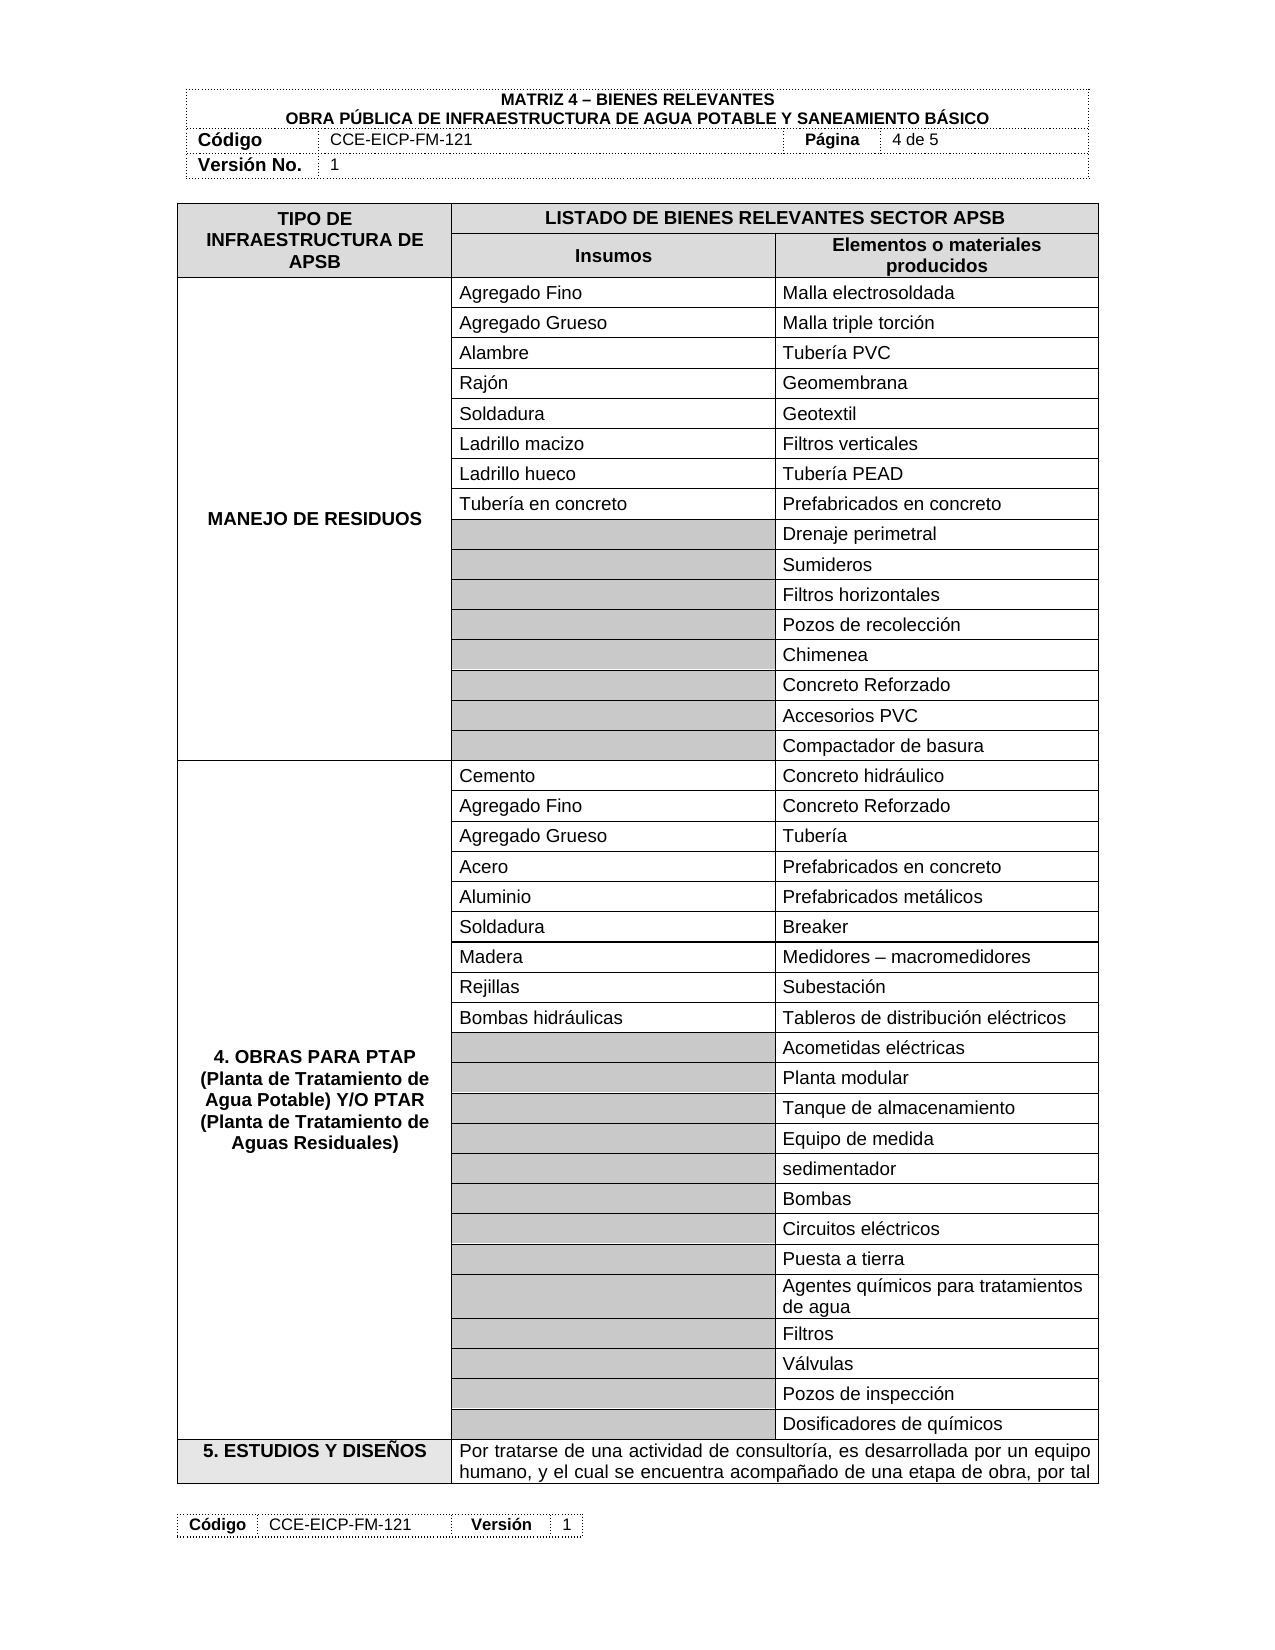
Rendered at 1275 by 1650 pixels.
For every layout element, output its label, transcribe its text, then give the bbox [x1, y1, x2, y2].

table_cell Compactador de basura [776, 731, 1098, 760]
table_cell Cemento [452, 761, 775, 790]
table_cell Acero [452, 852, 775, 881]
table_cell Soldadura [452, 912, 775, 941]
table_cell Tubería [776, 822, 1098, 851]
table_cell Agregado Fino [452, 278, 775, 307]
table_cell Geomembrana [776, 369, 1098, 398]
table_cell Filtros verticales [776, 429, 1098, 458]
table_cell Tableros de distribución eléctricos [776, 1003, 1098, 1032]
table_cell [452, 1349, 775, 1378]
table_cell Insumos [452, 234, 775, 277]
table_cell Prefabricados metálicos [776, 882, 1098, 911]
table_cell Equipo de medida [776, 1124, 1098, 1153]
table_cell Prefabricados en concreto [776, 852, 1098, 881]
table_cell Bombas hidráulicas [452, 1003, 775, 1032]
table_cell [452, 731, 775, 760]
table_cell Malla electrosoldada [776, 278, 1098, 307]
table_cell [452, 580, 775, 609]
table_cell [452, 1440, 1098, 1483]
table_cell [452, 1214, 775, 1243]
table_cell Circuitos eléctricos [776, 1214, 1098, 1243]
table_cell Puesta a tierra [776, 1245, 1098, 1274]
table_cell Tubería PEAD [776, 459, 1098, 488]
table_cell [452, 1154, 775, 1183]
table_cell Tubería en concreto [452, 489, 775, 518]
table_cell Chimenea [776, 640, 1098, 669]
table_cell Tanque de almacenamiento [776, 1094, 1098, 1123]
table_cell Soldadura [452, 399, 775, 428]
table_cell Ladrillo macizo [452, 429, 775, 458]
table_cell Ladrillo hueco [452, 459, 775, 488]
table_cell [452, 1319, 775, 1348]
table_cell 3. OBRAS DE ASEO Y/O MANEJO DE RESIDUOS [178, 278, 451, 760]
table_cell Subestación [776, 973, 1098, 1002]
table_cell Concreto Reforzado [776, 671, 1098, 700]
table_cell [452, 1184, 775, 1213]
table_cell [452, 1410, 775, 1439]
table_cell Agregado Grueso [452, 308, 775, 337]
table_cell [452, 1033, 775, 1062]
table_cell Concreto Reforzado [776, 791, 1098, 821]
table_cell 5. ESTUDIOS Y DISEÑOS [178, 1440, 451, 1483]
table_cell Malla triple torción [776, 308, 1098, 337]
table_cell [452, 640, 775, 669]
table_cell Rejillas [452, 973, 775, 1002]
table_cell Elementos o materiales producidos [776, 234, 1098, 277]
table_cell Prefabricados en concreto [776, 489, 1098, 518]
table_cell [452, 701, 775, 730]
table_cell [452, 550, 775, 579]
table_cell Pozos de inspección [776, 1379, 1098, 1408]
table_header TIPO DE INFRAESTRUCTURA DE APSB [178, 204, 451, 277]
table_cell [452, 1245, 775, 1274]
table_cell Agentes químicos para tratamientos de agua [776, 1275, 1098, 1318]
table_cell Dosificadores de químicos [776, 1410, 1098, 1439]
table_cell Pozos de recolección [776, 610, 1098, 639]
table_cell [452, 1124, 775, 1153]
table_cell Sumideros [776, 550, 1098, 579]
table_cell [452, 1275, 775, 1318]
table_cell Breaker [776, 912, 1098, 941]
table_cell Filtros [776, 1319, 1098, 1348]
table_cell [452, 1379, 775, 1408]
table_cell Accesorios PVC [776, 701, 1098, 730]
table_cell Madera [452, 943, 775, 972]
table_header LISTADO DE BIENES RELEVANTES SECTOR APSB [452, 204, 1098, 233]
table_cell Agregado Fino [452, 791, 775, 821]
table_cell [452, 520, 775, 549]
table_cell Válvulas [776, 1349, 1098, 1378]
table_cell [452, 1063, 775, 1092]
table_cell Acometidas eléctricas [776, 1033, 1098, 1062]
table_cell Medidores – macromedidores [776, 943, 1098, 972]
table_cell Geotextil [776, 399, 1098, 428]
table_cell [452, 610, 775, 639]
table_cell Aluminio [452, 882, 775, 911]
table_cell Rajón [452, 369, 775, 398]
table_cell Agregado Grueso [452, 822, 775, 851]
table_cell Planta modular [776, 1063, 1098, 1092]
table_cell Alambre [452, 338, 775, 367]
table_cell [452, 671, 775, 700]
table_cell Concreto hidráulico [776, 761, 1098, 790]
table_cell Tubería PVC [776, 338, 1098, 367]
table_cell sedimentador [776, 1154, 1098, 1183]
table_cell Bombas [776, 1184, 1098, 1213]
table_cell Filtros horizontales [776, 580, 1098, 609]
table_cell 4. OBRAS PARA PTAP (Planta de Tratamiento de Agua Potable) Y/O PTAR (Planta de Tratamiento de Aguas Residuales) [178, 761, 451, 1439]
table_cell [452, 1094, 775, 1123]
table_cell Drenaje perimetral [776, 520, 1098, 549]
